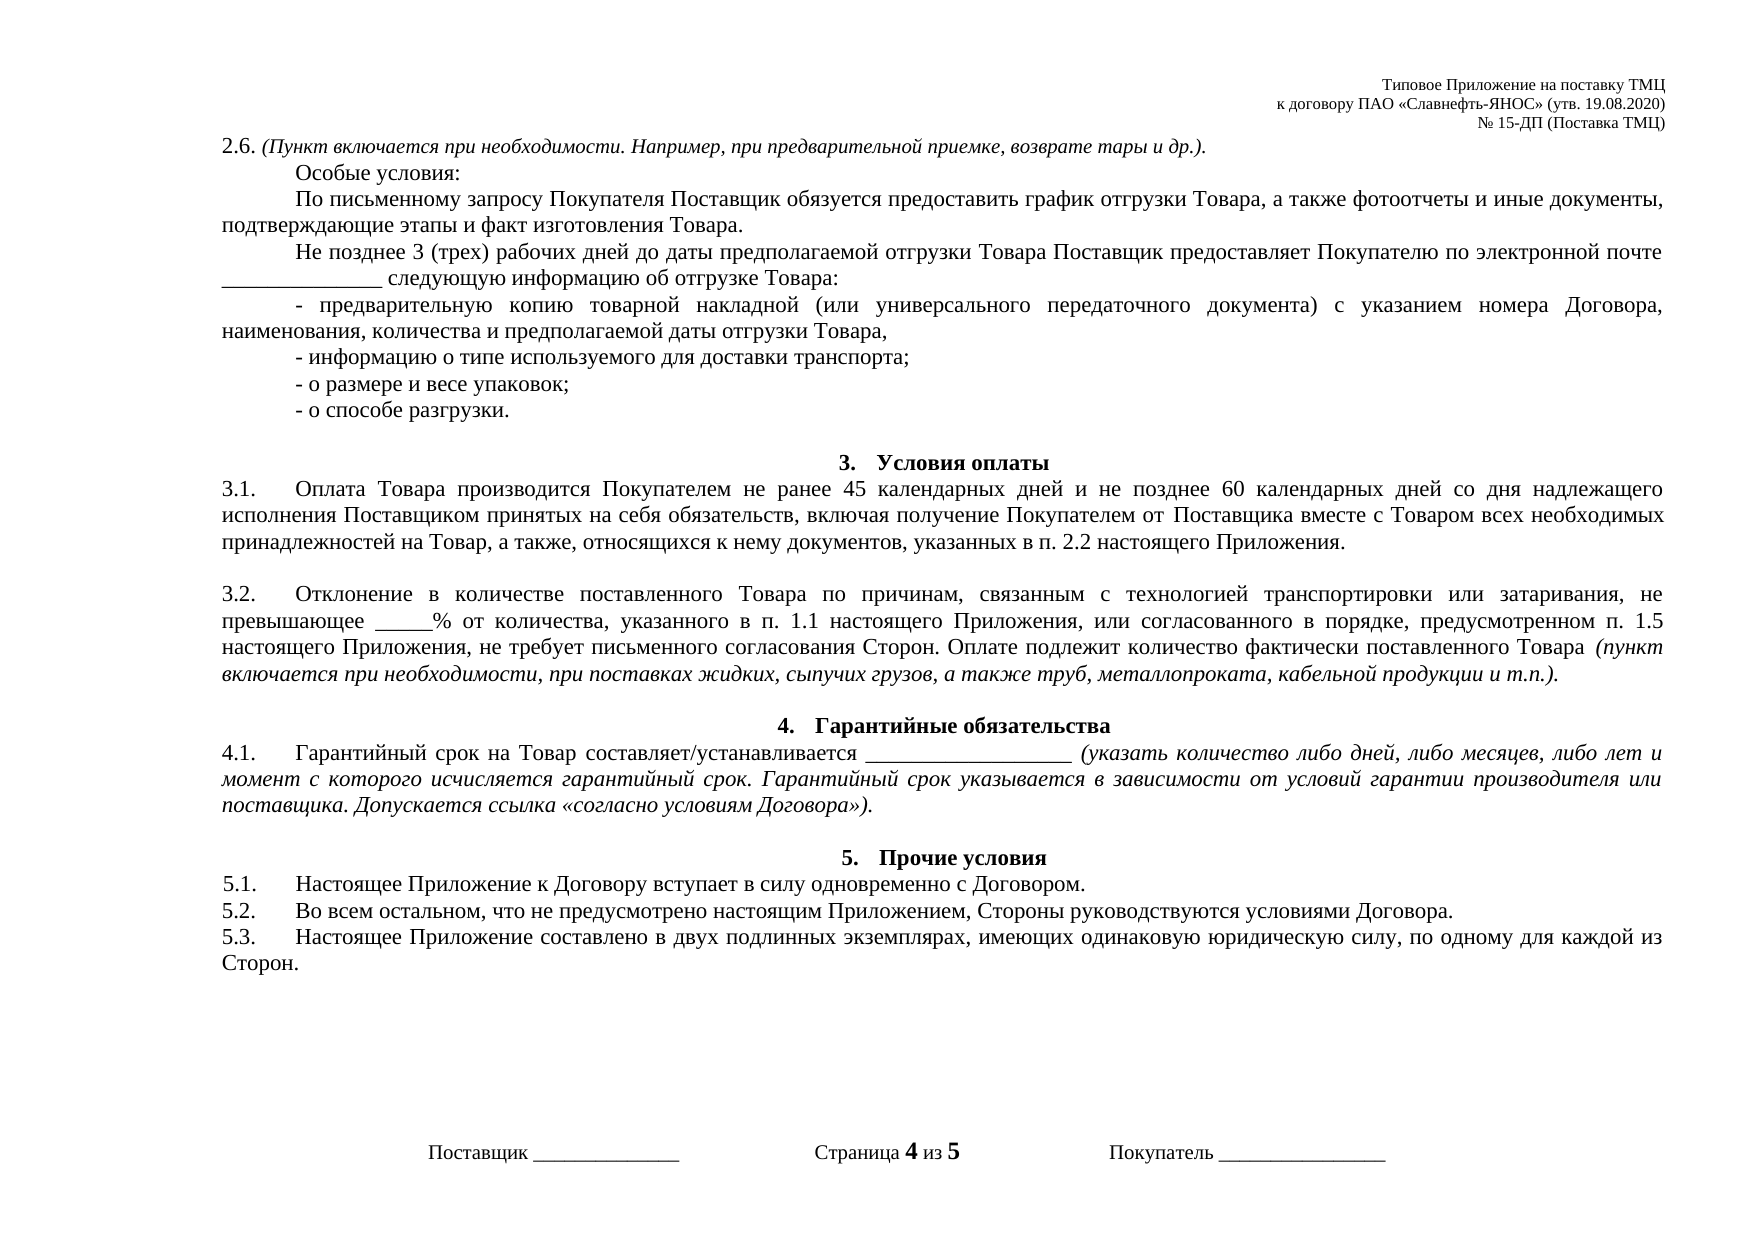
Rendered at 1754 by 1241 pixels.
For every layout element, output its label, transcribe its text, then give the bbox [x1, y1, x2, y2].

text Особые условия: [222, 159, 1665, 185]
text 3.1. Оплата Товара производится Покупателем не ранее 45 календарных дней и не позднее 60 календарных дней со дня надлежащего исполнения Поставщиком принятых на себя обязательств, включая получение Покупателем от Поставщика вместе с Товаром всех необходимых принадлежностей на Товар, а также, относящихся к нему документов, указанных в п. 2.2 настоящего Приложения. [222, 475, 1665, 554]
text 5.2. Во всем остальном, что не предусмотрено настоящим Приложением, Стороны руководствуются условиями Договора. [222, 897, 1665, 923]
list Гарантийные обязательства [223, 712, 1665, 739]
list Условия оплаты [223, 449, 1665, 475]
text - о размере и весе упаковок; [222, 370, 1665, 396]
text Не позднее 3 (трех) рабочих дней до даты предполагаемой отгрузки Товара Поставщик предоставляет Покупателю по электронной почте ______________ следующую информацию об отгрузке Товара: [222, 238, 1665, 291]
text 2.6. (Пункт включается при необходимости. Например, при предварительной приемке, возврате тары и др.). [222, 132, 1665, 159]
text - предварительную копию товарной накладной (или универсального передаточного документа) с указанием номера Договора, наименования, количества и предполагаемой даты отгрузки Товара, [222, 291, 1665, 343]
text 5.3. Настоящее Приложение составлено в двух подлинных экземплярах, имеющих одинаковую юридическую силу, по одному для каждой из Сторон. [222, 923, 1665, 976]
text - информацию о типе используемого для доставки транспорта; [222, 343, 1665, 370]
text - о способе разгрузки. [222, 396, 1665, 422]
text 4.1. Гарантийный срок на Товар составляет/устанавливается __________________ (указать количество либо дней, либо месяцев, либо лет и момент с которого исчисляется гарантийный срок. Гарантийный срок указывается в зависимости от условий гарантии производителя или поставщика. Допускается ссылка «согласно условиям Договора»). [222, 739, 1665, 818]
text 3.2. Отклонение в количестве поставленного Товара по причинам, связанным с технологией транспортировки или затаривания, не превышающее _____% от количества, указанного в п. 1.1 настоящего Приложения, или согласованного в порядке, предусмотренном п. 1.5 настоящего Приложения, не требует письменного согласования Сторон. Оплате подлежит количество фактически поставленного Товара (пункт включается при необходимости, при поставках жидких, сыпучих грузов, а также труб, металлопроката, кабельной продукции и т.п.). [222, 581, 1665, 686]
list Прочие условия [223, 844, 1665, 870]
text 5.1. Настоящее Приложение к Договору вступает в силу одновременно с Договором. [223, 870, 1665, 897]
text По письменному запросу Покупателя Поставщик обязуется предоставить график отгрузки Товара, а также фотоотчеты и иные документы, подтверждающие этапы и факт изготовления Товара. [222, 185, 1665, 238]
